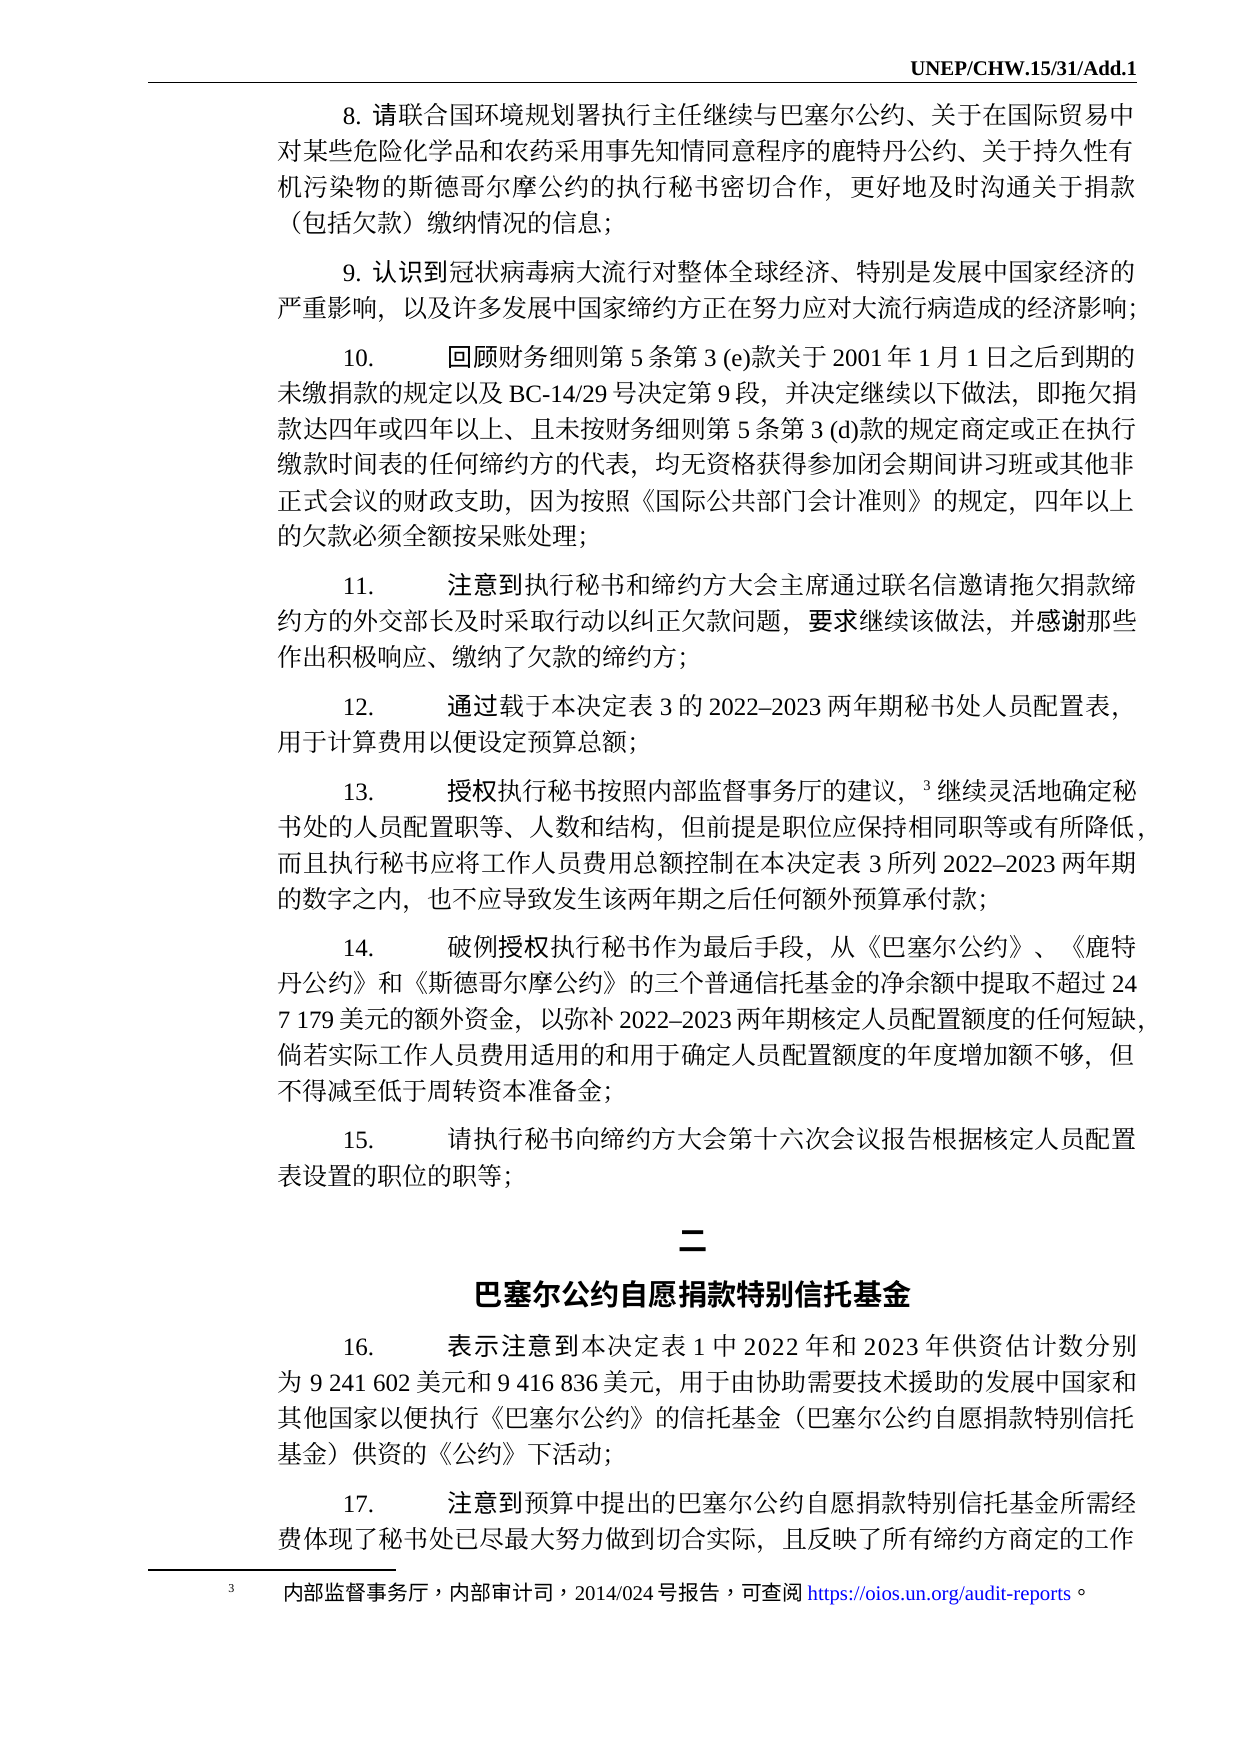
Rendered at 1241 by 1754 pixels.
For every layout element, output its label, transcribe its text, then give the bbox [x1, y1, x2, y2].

list 注意到执行秘书和缔约方大会主席通过联名信邀请拖欠捐款缔约方的外交部长及时采取行动以纠正欠款问题，要求继续该做法，并感谢那些作出积极响应、缴纳了欠款的缔约方； [278, 566, 1137, 674]
list 授权执行秘书按照内部监督事务厅的建议， 继续灵活地确定秘书处的人员配置职等、人数和结构，但前提是职位应保持相同职等或有所降低，而且执行秘书应将工作人员费用总额控制在本决定表3所列2022–2023两年期的数字之内，也不应导致发生该两年期之后任何额外预算承付款； [278, 771, 1137, 915]
list 表示注意到本决定表1中2022年和2023年供资估计数分别为9 241 602美元和9 416 836美元，用于由协助需要技术援助的发展中国家和其他国家以便执行《巴塞尔公约》的信托基金（巴塞尔公约自愿捐款特别信托基金）供资的《公约》下活动； [278, 1327, 1137, 1471]
text 巴塞尔公约自愿捐款特别信托基金 [278, 1272, 1107, 1314]
list 回顾财务细则第5条第3 (e)款关于2001年1月1日之后到期的未缴捐款的规定以及BC-14/29号决定第9段，并决定继续以下做法，即拖欠捐款达四年或四年以上、且未按财务细则第5条第3 (d)款的规定商定或正在执行缴款时间表的任何缔约方的代表，均无资格获得参加闭会期间讲习班或其他非正式会议的财政支助，因为按照《国际公共部门会计准则》的规定，四年以上的欠款必须全额按呆账处理； [278, 337, 1137, 553]
list 请联合国环境规划署执行主任继续与巴塞尔公约、关于在国际贸易中对某些危险化学品和农药采用事先知情同意程序的鹿特丹公约、关于持久性有机污染物的斯德哥尔摩公约的执行秘书密切合作，更好地及时沟通关于捐款（包括欠款）缴纳情况的信息； [278, 96, 1137, 240]
list 认识到冠状病毒病大流行对整体全球经济、特别是发展中国家经济的严重影响，以及许多发展中国家缔约方正在努力应对大流行病造成的经济影响； [278, 252, 1137, 324]
text 二 [278, 1217, 1107, 1259]
list 请执行秘书向缔约方大会第十六次会议报告根据核定人员配置表设置的职位的职等； [278, 1120, 1137, 1192]
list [278, 1483, 1137, 1555]
list 破例授权执行秘书作为最后手段，从《巴塞尔公约》、《鹿特丹公约》和《斯德哥尔摩公约》的三个普通信托基金的净余额中提取不超过247 179美元的额外资金，以弥补2022–2023两年期核定人员配置额度的任何短缺，倘若实际工作人员费用适用的和用于确定人员配置额度的年度增加额不够，但不得减至低于周转资本准备金； [278, 928, 1137, 1108]
list 通过载于本决定表3的2022–2023两年期秘书处人员配置表，用于计算费用以便设定预算总额； [278, 686, 1137, 759]
